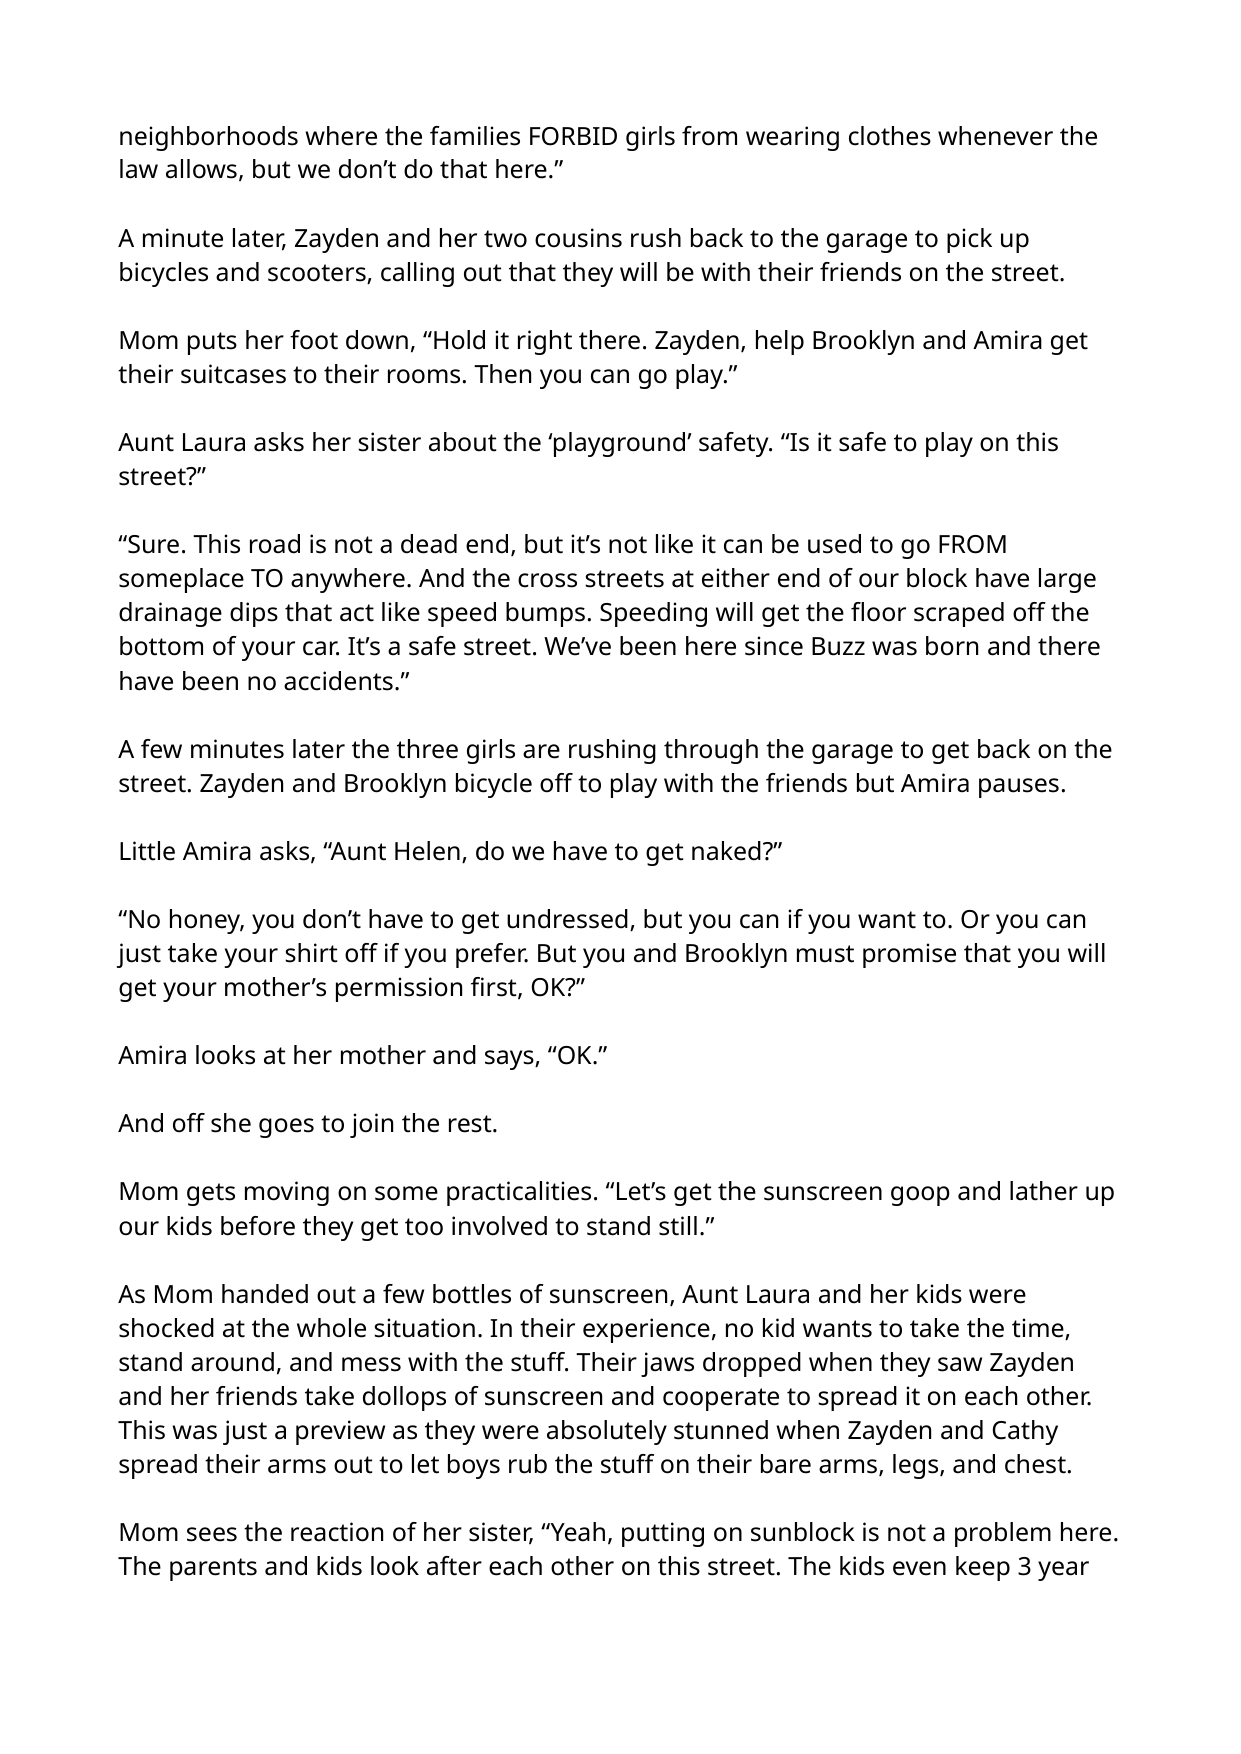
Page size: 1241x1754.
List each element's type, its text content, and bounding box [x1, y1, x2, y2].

text Amira looks at her mother and says, “OK.” [118, 1038, 1122, 1072]
text And off she goes to join the rest. [118, 1106, 1122, 1140]
text Mom puts her foot down, “Hold it right there. Zayden, help Brooklyn and Amira get their suitcases to their rooms. Then you can go play.” [118, 322, 1122, 391]
text Aunt Laura asks her sister about the ‘playground’ safety. “Is it safe to play on this street?” [118, 425, 1122, 493]
text “No honey, you don’t have to get undressed, but you can if you want to. Or you can just take your shirt off if you prefer. But you and Brooklyn must promise that you will get your mother’s permission first, OK?” [118, 902, 1122, 1004]
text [118, 118, 1122, 186]
text A minute later, Zayden and her two cousins rush back to the garage to pick up bicycles and scooters, calling out that they will be with their friends on the street. [118, 220, 1122, 288]
text “Sure. This road is not a dead end, but it’s not like it can be used to go FROM someplace TO anywhere. And the cross streets at either end of our block have large drainage dips that act like speed bumps. Speeding will get the floor scraped off the bottom of your car. It’s a safe street. We’ve been here since Buzz was born and there have been no accidents.” [118, 527, 1122, 697]
text A few minutes later the three girls are rushing through the garage to get back on the street. Zayden and Brooklyn bicycle off to play with the friends but Amira pauses. [118, 731, 1122, 799]
text Little Amira asks, “Aunt Helen, do we have to get naked?” [118, 833, 1122, 867]
text Mom gets moving on some practicalities. “Let’s get the sunscreen goop and lather up our kids before they get too involved to stand still.” [118, 1174, 1122, 1242]
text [118, 1515, 1122, 1583]
text As Mom handed out a few bottles of sunscreen, Aunt Laura and her kids were shocked at the whole situation. In their experience, no kid wants to take the time, stand around, and mess with the stuff. Their jaws dropped when they saw Zayden and her friends take dollops of sunscreen and cooperate to spread it on each other. This was just a preview as they were absolutely stunned when Zayden and Cathy spread their arms out to let boys rub the stuff on their bare arms, legs, and chest. [118, 1276, 1122, 1481]
